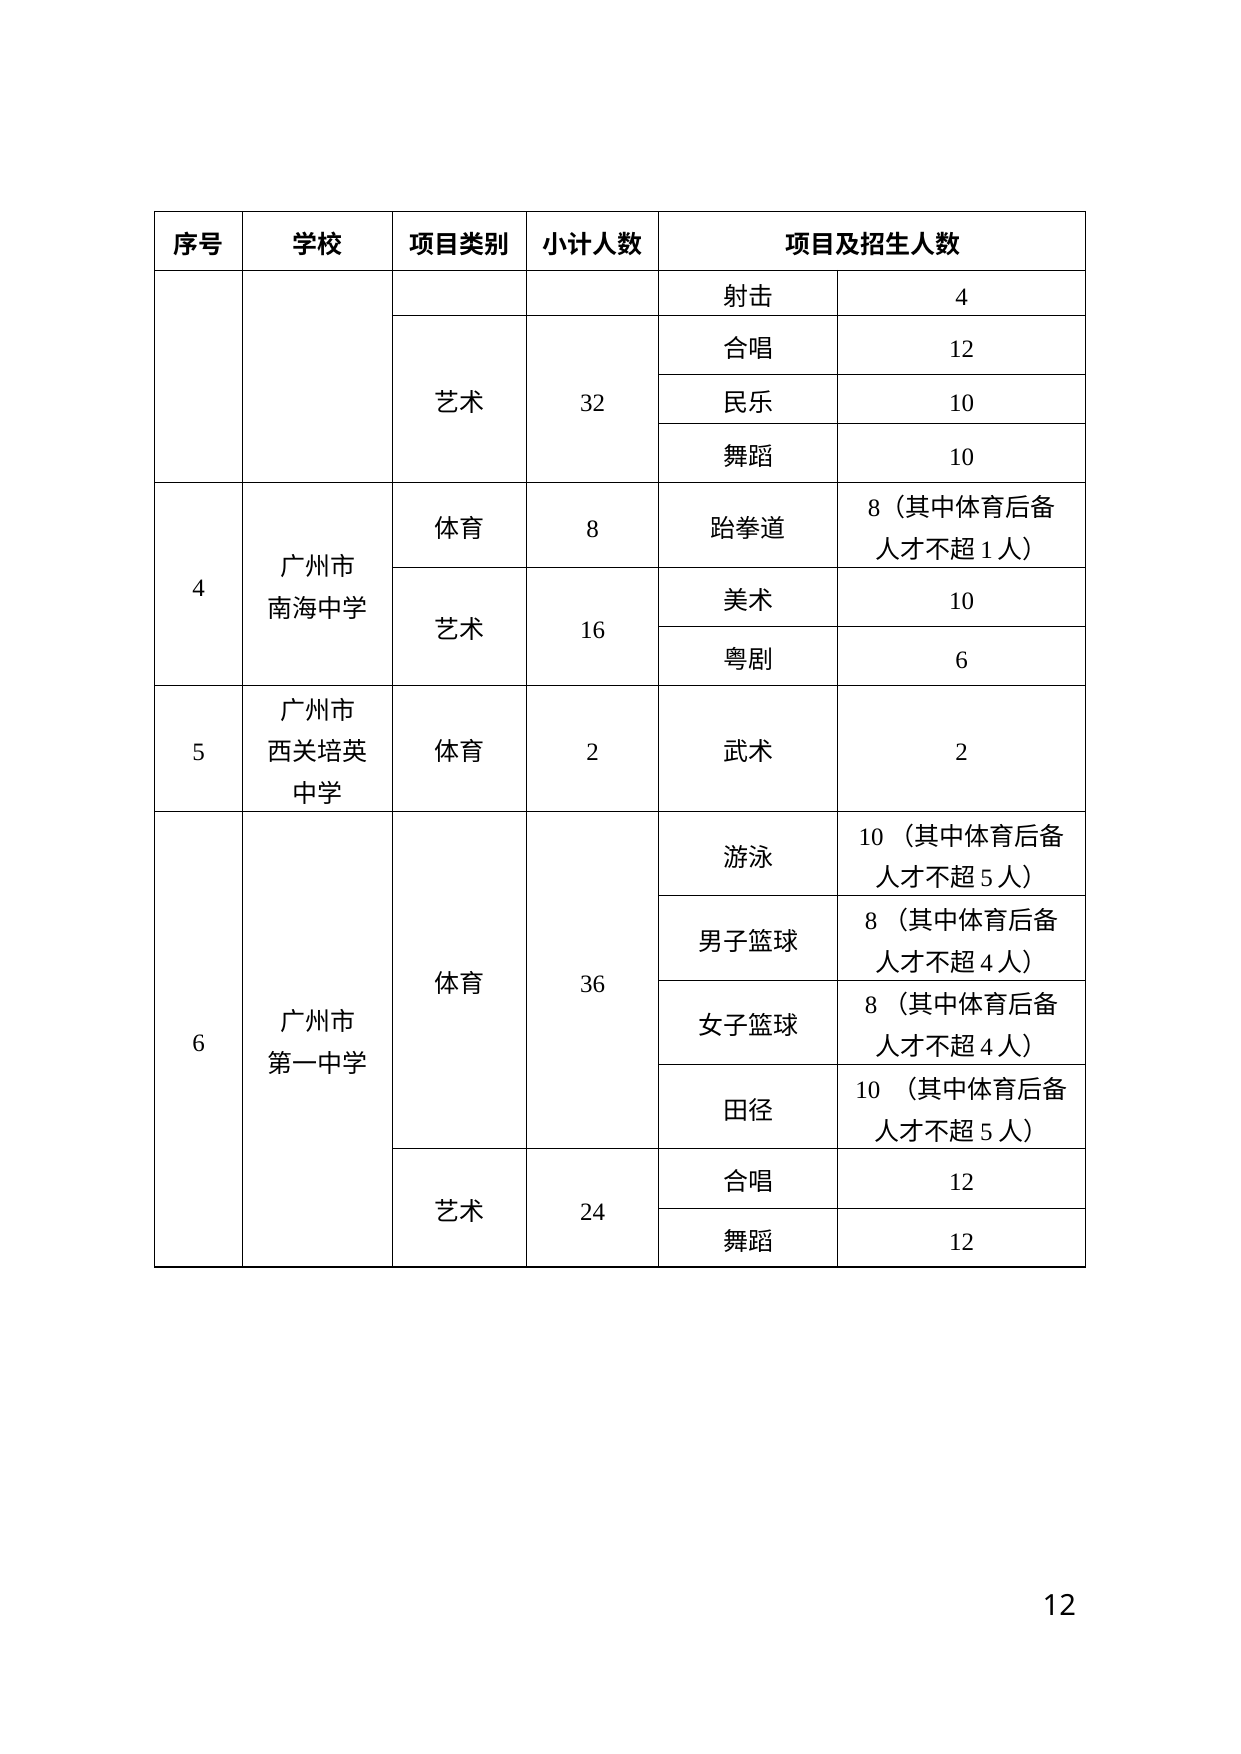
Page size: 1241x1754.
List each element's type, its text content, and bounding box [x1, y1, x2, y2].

table_cell 广州市 西关培英 中学 [243, 686, 392, 811]
table_cell 2 [527, 686, 658, 811]
table_header 序号 [155, 212, 242, 270]
table_cell 8 [527, 483, 658, 567]
table_cell 粤剧 [659, 627, 837, 685]
table_header 学校 [243, 212, 392, 270]
table_cell 2 [838, 686, 1085, 811]
table_cell 10 （其中体育后备 人才不超5人） [838, 812, 1085, 895]
table_cell 体育 [393, 686, 526, 811]
table_cell 10 [838, 424, 1085, 482]
table_cell 36 [527, 812, 658, 1148]
table_cell 民乐 [659, 375, 837, 423]
table_cell 12 [838, 316, 1085, 374]
table_cell 游泳 [659, 812, 837, 895]
table_cell 舞蹈 [659, 1209, 837, 1266]
table_cell 武术 [659, 686, 837, 811]
table_cell 体育 [393, 812, 526, 1148]
table_cell 广州市 第一中学 [243, 812, 392, 1266]
table_cell 4 [838, 271, 1085, 314]
table_cell 10 （其中体育后备人才不超 5 人） [838, 1065, 1085, 1148]
table_header 项目及招生人数 [659, 212, 1085, 270]
table_cell 32 [527, 316, 658, 482]
table_cell 美术 [659, 568, 837, 626]
table_header 项目类别 [393, 212, 526, 270]
table_cell 合唱 [659, 1149, 837, 1207]
table_cell 艺术 [393, 1149, 526, 1266]
table_cell 合唱 [659, 316, 837, 374]
table_cell 艺术 [393, 316, 526, 482]
table_cell 16 [527, 568, 658, 685]
table_cell 广州市 南海中学 [243, 483, 392, 685]
table_cell 男子篮球 [659, 896, 837, 979]
table_cell 8 （其中体育后备 人才不超4人） [838, 896, 1085, 979]
table_cell 12 [838, 1209, 1085, 1266]
table_cell 体育 [393, 483, 526, 567]
table_cell 田径 [659, 1065, 837, 1148]
table_cell 6 [155, 812, 242, 1266]
table_cell 跆拳道 [659, 483, 837, 567]
table_cell 6 [838, 627, 1085, 685]
table_cell 10 [838, 375, 1085, 423]
table_header 小计人数 [527, 212, 658, 270]
table_cell 12 [838, 1149, 1085, 1207]
table_cell 8（其中体育后备 人才不超1人） [838, 483, 1085, 567]
table_cell 4 [155, 483, 242, 685]
table_cell 24 [527, 1149, 658, 1266]
table_cell 10 [838, 568, 1085, 626]
table_cell 射击 [659, 271, 837, 314]
table_cell 舞蹈 [659, 424, 837, 482]
table_cell 女子篮球 [659, 981, 837, 1064]
table_cell 艺术 [393, 568, 526, 685]
table_cell 5 [155, 686, 242, 811]
table_cell 8 （其中体育后备 人才不超4人） [838, 981, 1085, 1064]
